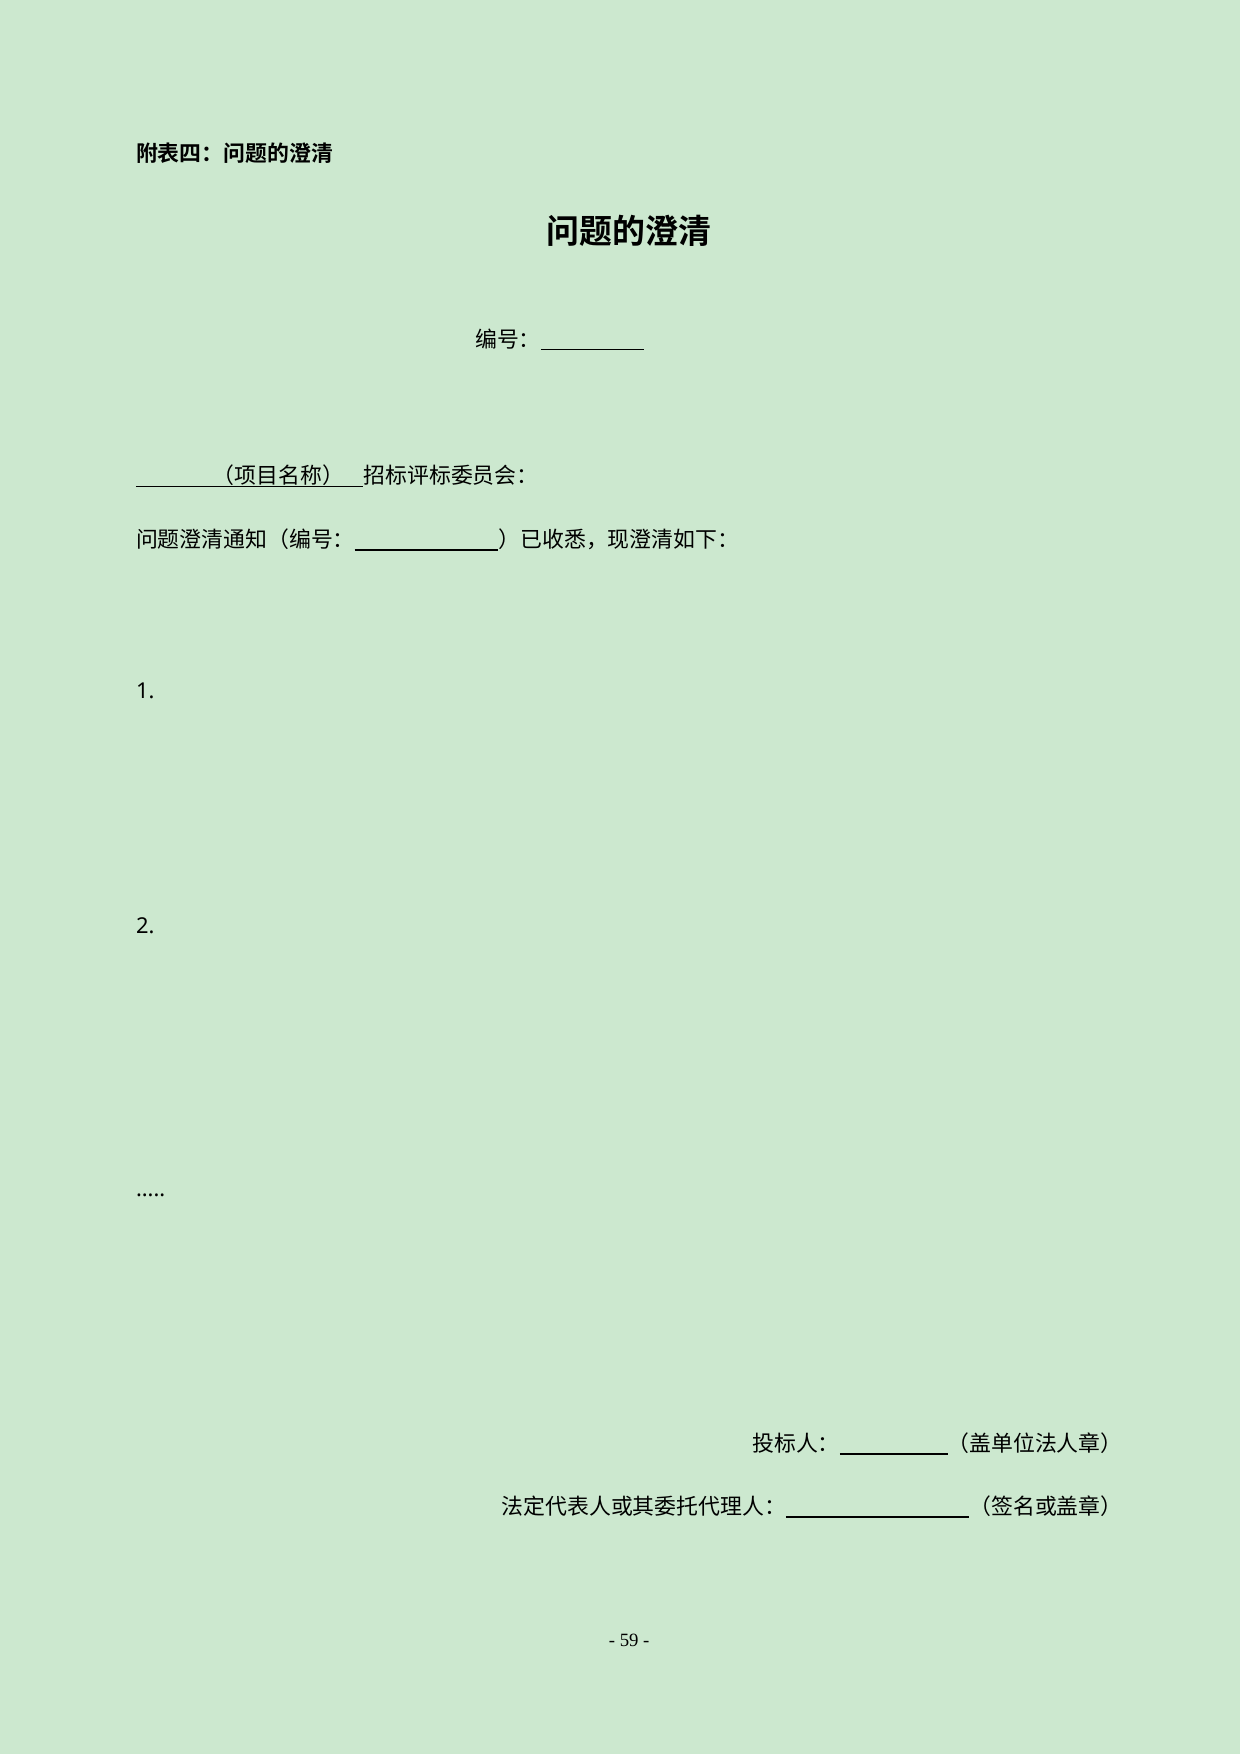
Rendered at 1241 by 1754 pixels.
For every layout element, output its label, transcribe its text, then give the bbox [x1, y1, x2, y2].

text 编号： [136, 322, 1122, 353]
text 2. [136, 911, 1122, 940]
text ..... [136, 1172, 1122, 1202]
text 投标人： （盖单位法人章） [136, 1426, 1122, 1457]
text （项目名称） 招标评标委员会： [136, 458, 1122, 490]
text 问题澄清通知（编号： ）已收悉，现澄清如下： [136, 522, 1122, 553]
text 法定代表人或其委托代理人： （签名或盖章） [136, 1489, 1122, 1521]
text 1. [136, 675, 1122, 704]
text 问题的澄清 [136, 204, 1122, 253]
text 附表四：问题的澄清 [136, 136, 1122, 167]
